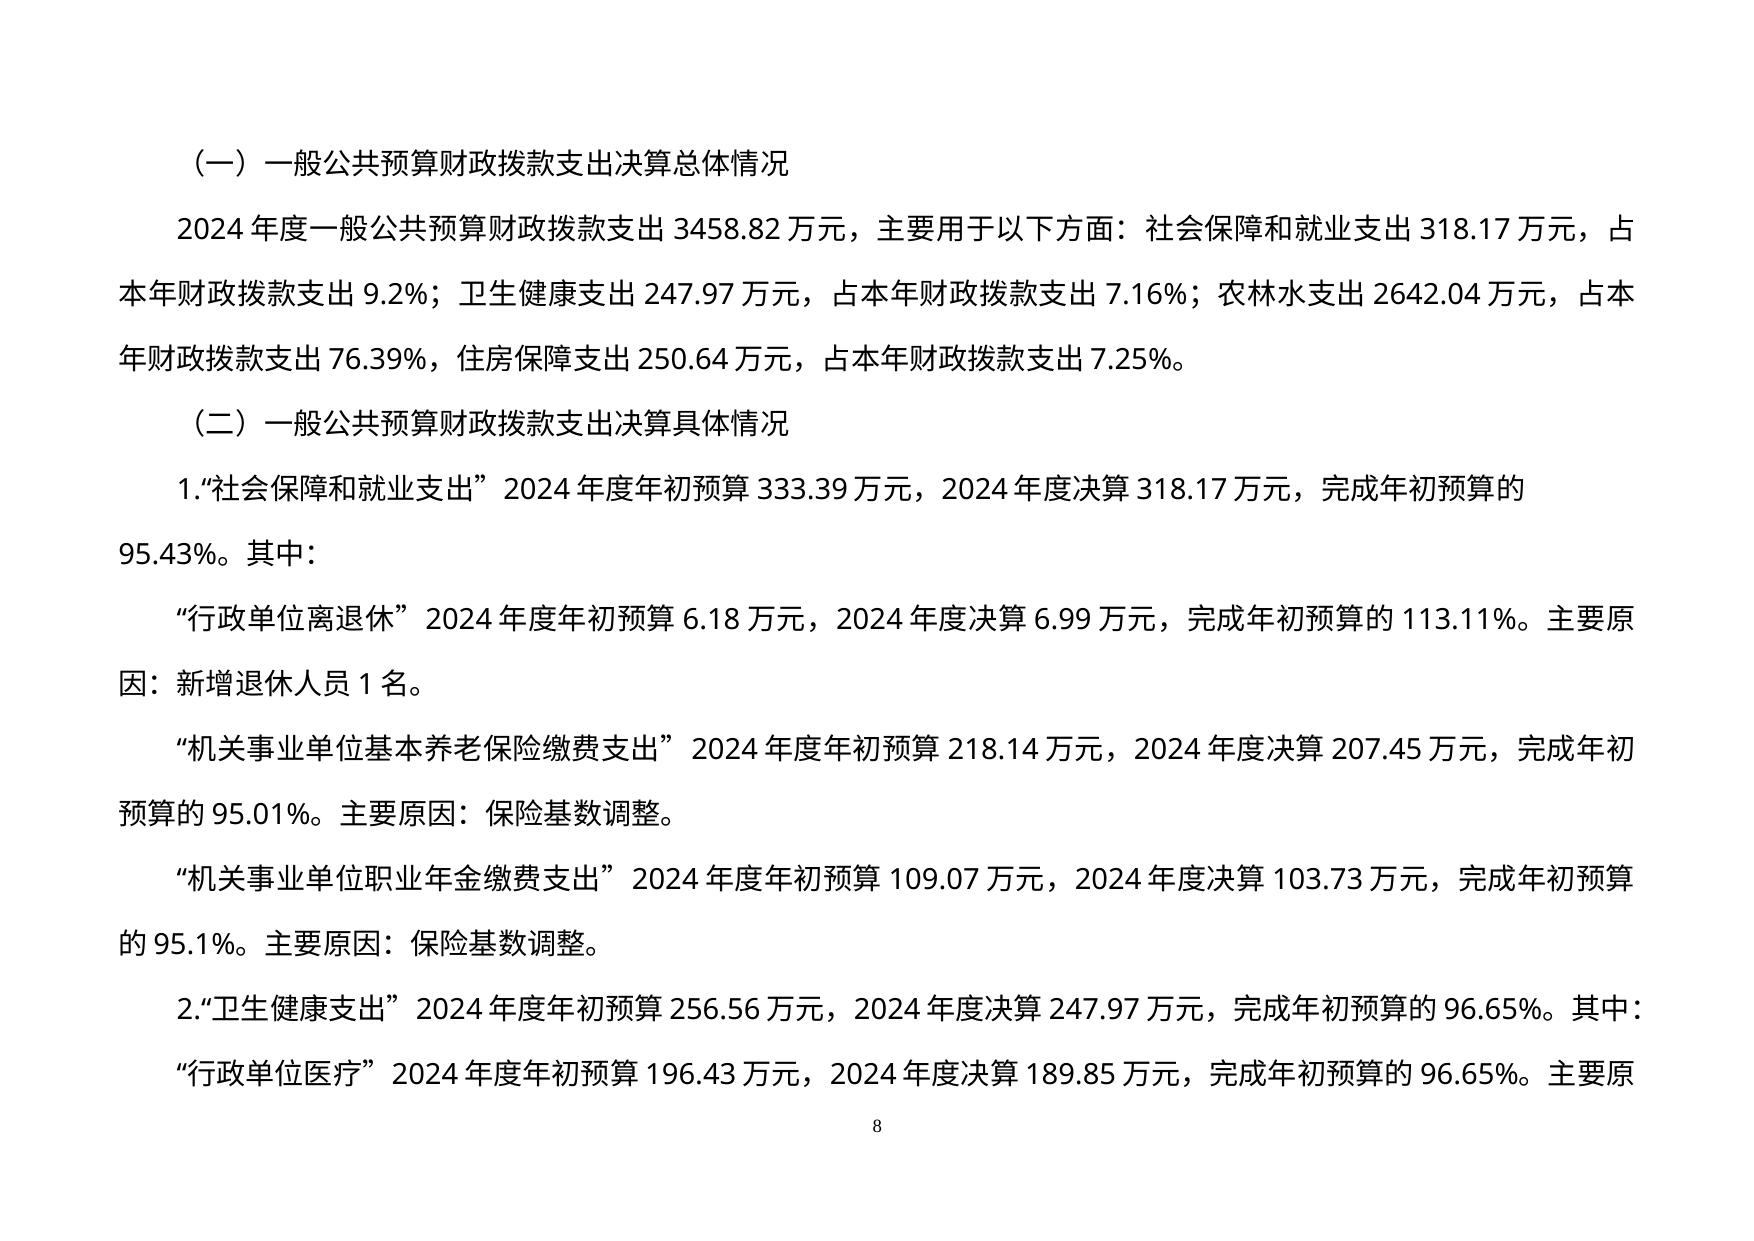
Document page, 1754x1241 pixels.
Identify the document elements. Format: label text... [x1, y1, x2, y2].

text “机关事业单位职业年金缴费支出”2024年度年初预算109.07万元，2024年度决算103.73万元，完成年初预算的95.1%。主要原因：保险基数调整。 [118, 844, 1636, 974]
text “机关事业单位基本养老保险缴费支出”2024年度年初预算218.14万元，2024年度决算207.45万元，完成年初预算的95.01%。主要原因：保险基数调整。 [118, 714, 1636, 844]
text 1.“社会保障和就业支出”2024年度年初预算333.39万元，2024年度决算318.17万元，完成年初预算的95.43%。其中： [118, 454, 1636, 584]
text （一）一般公共预算财政拨款支出决算总体情况 [118, 129, 1636, 194]
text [118, 1039, 1636, 1104]
text （二）一般公共预算财政拨款支出决算具体情况 [118, 389, 1636, 454]
text “行政单位离退休”2024年度年初预算6.18万元，2024年度决算6.99万元，完成年初预算的113.11%。主要原因：新增退休人员1名。 [118, 584, 1636, 714]
text 2.“卫生健康支出”2024年度年初预算256.56万元，2024年度决算247.97万元，完成年初预算的96.65%。其中： [118, 974, 1636, 1039]
text 2024年度一般公共预算财政拨款支出3458.82万元，主要用于以下方面：社会保障和就业支出318.17万元，占本年财政拨款支出9.2%；卫生健康支出247.97万元，占本年财政拨款支出7.16%；农林水支出2642.04万元，占本年财政拨款支出76.39%，住房保障支出250.64万元，占本年财政拨款支出7.25%。 [118, 194, 1636, 389]
